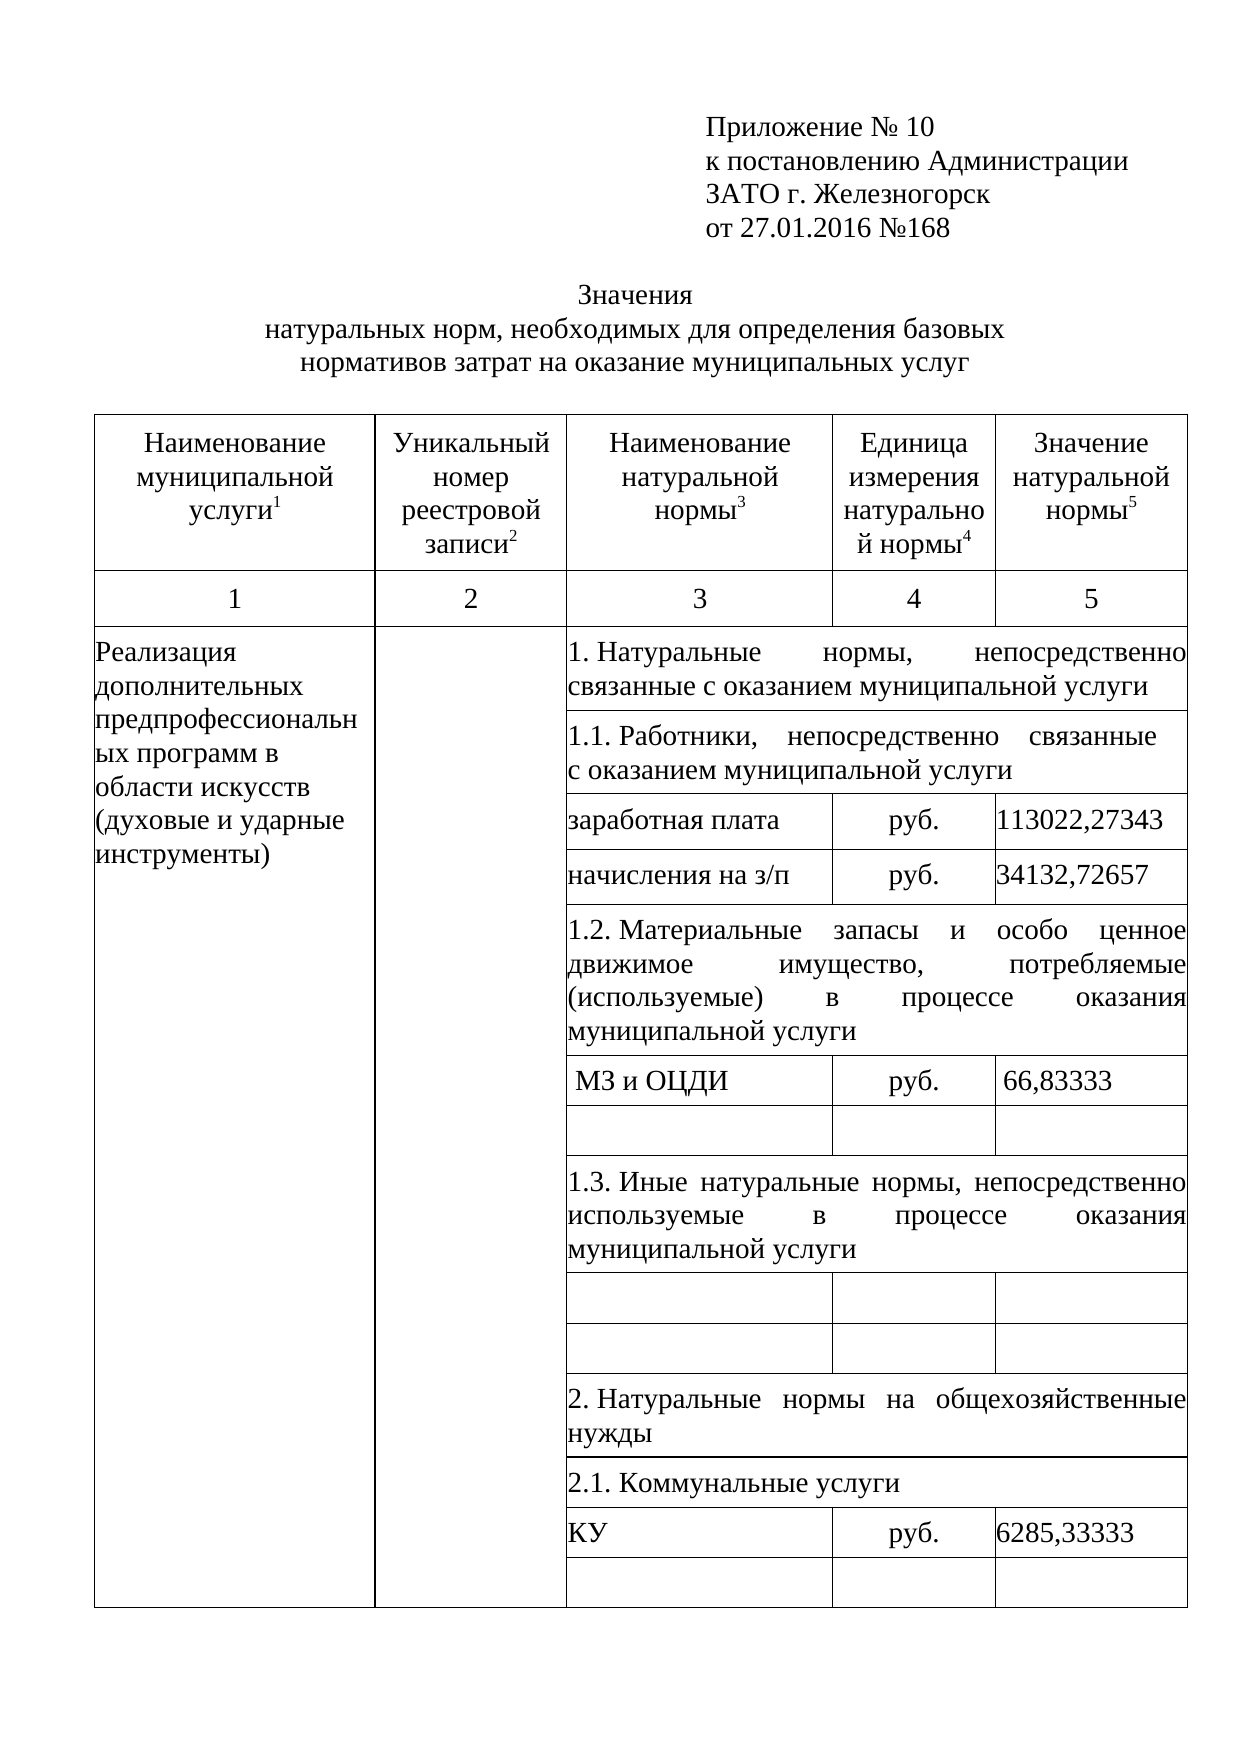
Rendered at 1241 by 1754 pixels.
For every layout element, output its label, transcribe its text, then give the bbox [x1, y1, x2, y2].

table_cell [833, 1324, 995, 1373]
table_header Наименование муниципальной услуги [95, 415, 374, 570]
table_header Значение натуральной нормы [996, 415, 1187, 570]
table_cell [833, 1273, 995, 1322]
table_cell 2. Натуральные нормы на общехозяйственные нужды [567, 1374, 1187, 1456]
table_cell [996, 1324, 1187, 1373]
table_cell Реализация дополнительных предпрофессиональных программ в области искусств (духовые и ударные инструменты) [95, 627, 374, 1607]
table_cell 1.1. Работники, непосредственно связанные с оказанием муниципальной услуги [567, 711, 1187, 793]
table_cell заработная плата [567, 794, 832, 848]
table_cell 1. Натуральные нормы, непосредственно связанные с оказанием муниципальной услуги [567, 627, 1187, 709]
table_cell 2.1. Коммунальные услуги [567, 1458, 1187, 1507]
table_cell руб. [833, 850, 995, 904]
table_cell [567, 1106, 832, 1155]
table_cell начисления на з/п [567, 850, 832, 904]
table_cell [833, 1106, 995, 1155]
table_cell руб. [833, 1056, 995, 1105]
table_cell 3 [567, 571, 832, 626]
table_cell руб. [833, 1508, 995, 1557]
table_cell [376, 627, 566, 1607]
table_cell [567, 1273, 832, 1322]
table_header Приложение № 10 к постановлению Администрации ЗАТО г. Железногорск от 27.01.2016 №168 [694, 110, 1152, 244]
table_cell 4 [833, 571, 995, 626]
table_cell 6285,33333 [996, 1508, 1187, 1557]
table_header Единица измерения натуральной нормы [833, 415, 995, 570]
table_cell 1 [95, 571, 374, 626]
table_cell 1.2. Материальные запасы и особо ценное движимое имущество, потребляемые (используемые) в процессе оказания муниципальной услуги [567, 905, 1187, 1054]
table_cell 34132,72657 [996, 850, 1187, 904]
table_cell [996, 1273, 1187, 1322]
table_cell 2 [376, 571, 566, 626]
table_cell [996, 1106, 1187, 1155]
text нормативов затрат на оказание муниципальных услуг [118, 344, 1152, 378]
table_header Наименование натуральной нормы [567, 415, 832, 570]
table_cell руб. [833, 794, 995, 848]
table_cell МЗ и ОЦДИ [567, 1056, 832, 1105]
table_cell 1.3. Иные натуральные нормы, непосредственно используемые в процессе оказания муниципальной услуги [567, 1156, 1187, 1272]
table_cell [833, 1558, 995, 1607]
table_cell 66,83333 [996, 1056, 1187, 1105]
table_cell [567, 1324, 832, 1373]
table_cell [996, 1558, 1187, 1607]
text Значения [118, 277, 1152, 311]
table_cell 113022,27343 [996, 794, 1187, 848]
table_cell КУ [567, 1508, 832, 1557]
table_cell 5 [996, 571, 1187, 626]
table_cell [567, 1558, 832, 1607]
table_header Уникальный номер реестровой записи [376, 415, 566, 570]
text натуральных норм, необходимых для определения базовых [118, 311, 1152, 344]
